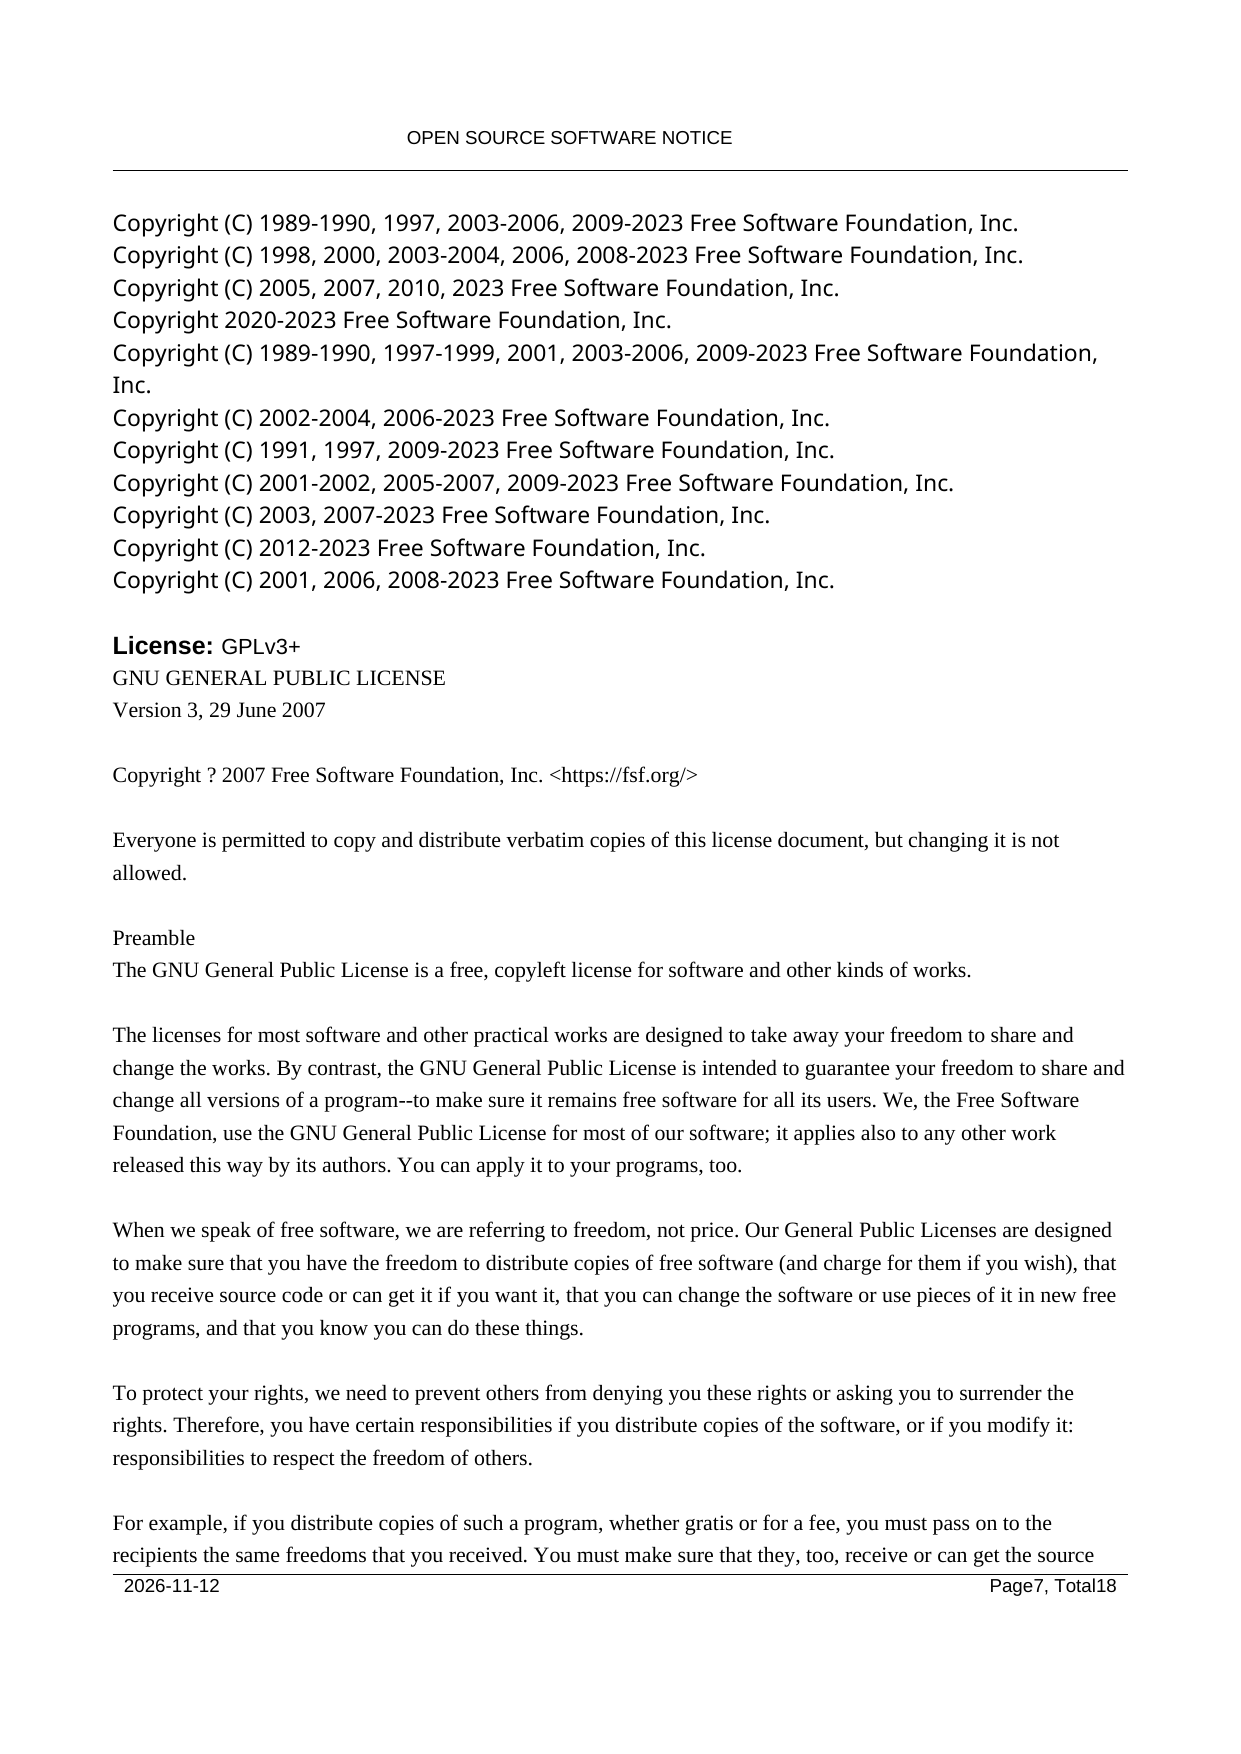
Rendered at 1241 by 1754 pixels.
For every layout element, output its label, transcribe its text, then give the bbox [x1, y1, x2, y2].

text License: GPLv3+ [112, 629, 1128, 661]
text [112, 661, 1128, 1571]
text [112, 206, 1128, 629]
